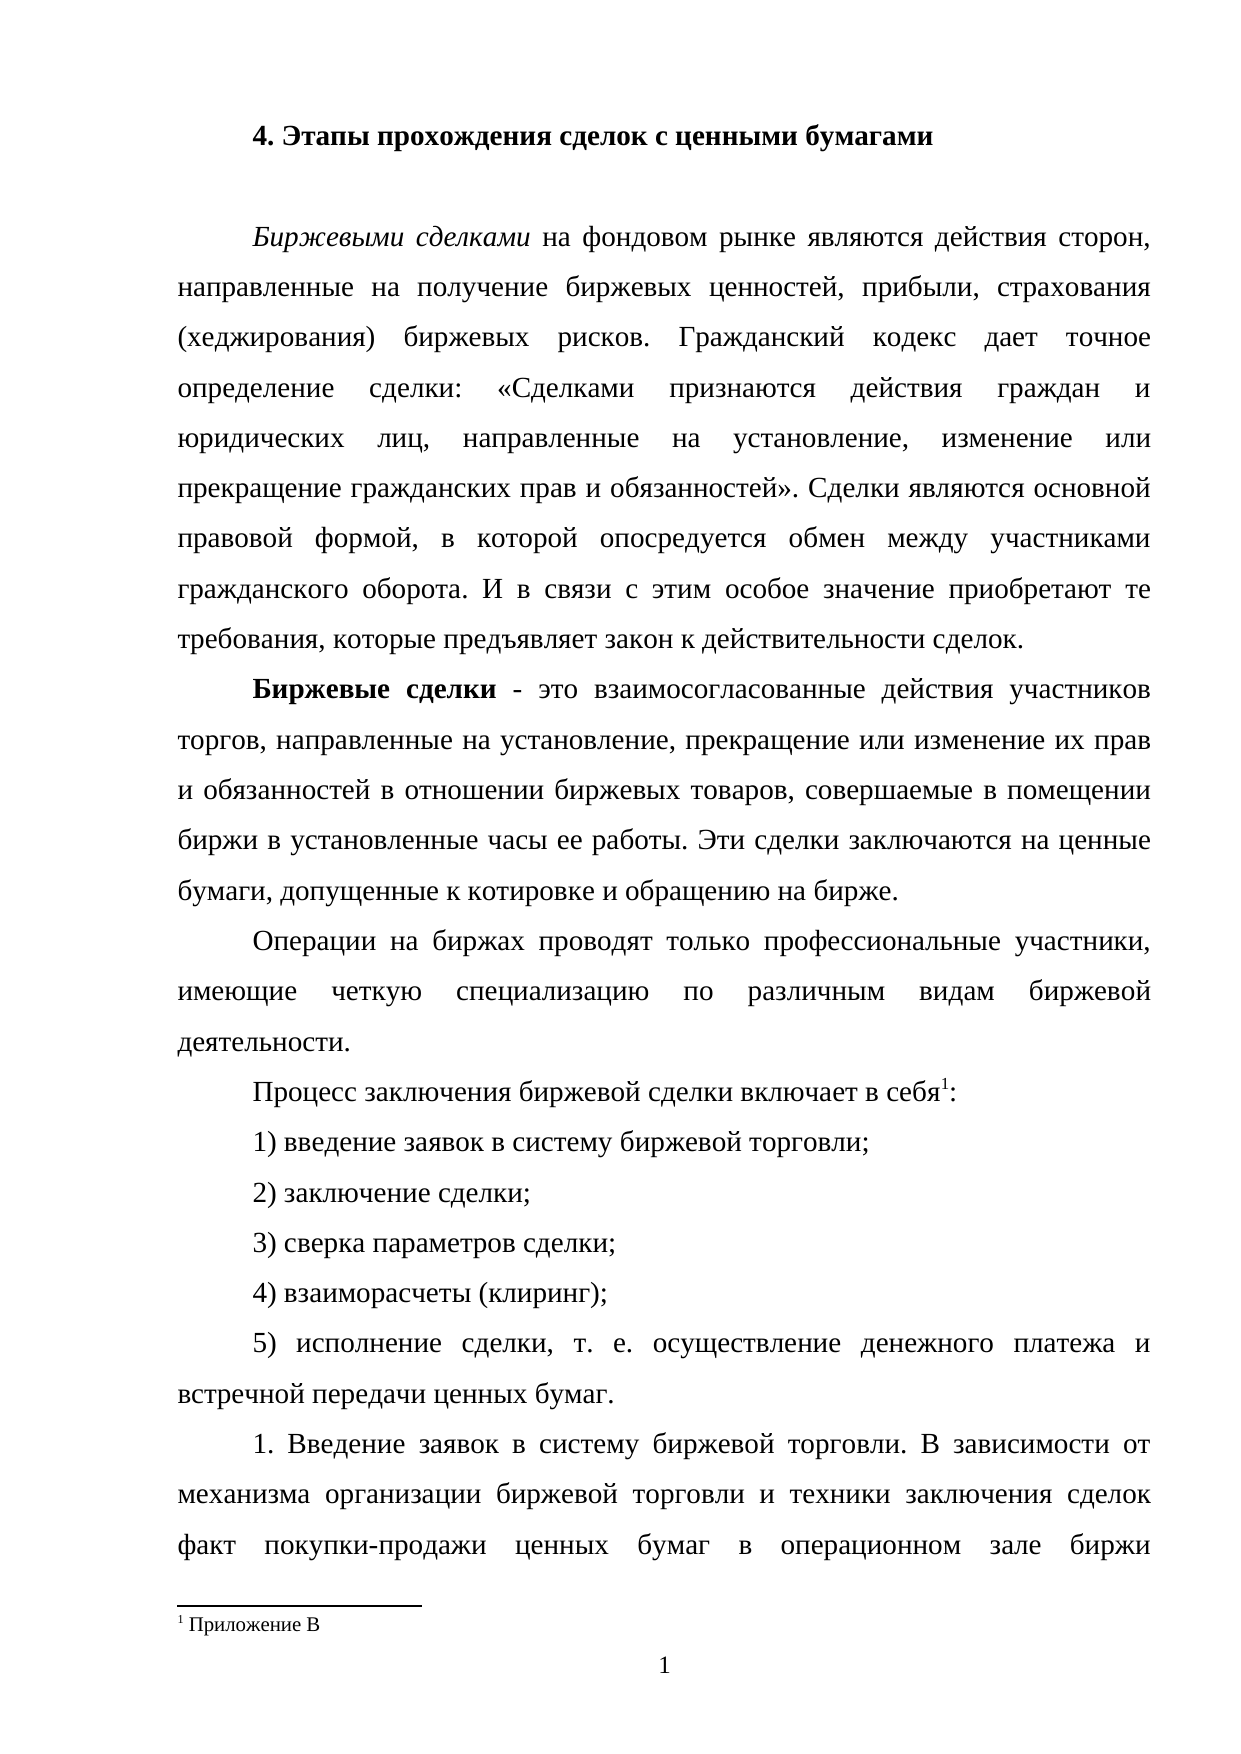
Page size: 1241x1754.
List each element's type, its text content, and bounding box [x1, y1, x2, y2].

text Процесс заключения биржевой сделки включает в себя: [177, 1074, 1152, 1108]
text 3) сверка параметров сделки; [177, 1225, 1152, 1258]
text 5) исполнение сделки, т. е. осуществление денежного платежа и встречной передачи ценных бумаг. [177, 1326, 1152, 1409]
text Биржевыми сделками на фондовом рынке являются действия сторон, направленные на получение биржевых ценностей, прибыли, страхования (хеджирования) биржевых рисков. Гражданский кодекс дает точное определение сделки: «Сделками признаются действия граждан и юридических лиц, направленные на установление, изменение или прекращение гражданских прав и обязанностей». Сделки являются основной правовой формой, в которой опосредуется обмен между участниками гражданского оборота. И в связи с этим особое значение приобретают те требования, которые предъявляет закон к действительности сделок. [177, 219, 1152, 655]
text Биржевые сделки - это взаимосогласованные действия участников торгов, направленные на установление, прекращение или изменение их прав и обязанностей в отношении биржевых товаров, совершаемые в помещении биржи в установленные часы ее работы. Эти сделки заключаются на ценные бумаги, допущенные к котировке и обращению на бирже. [177, 672, 1152, 906]
text 2) заключение сделки; [177, 1175, 1152, 1208]
text 4. Этапы прохождения сделок с ценными бумагами [177, 118, 1152, 152]
text 4) взаиморасчеты (клиринг); [177, 1275, 1152, 1309]
text Операции на биржах проводят только профессиональные участники, имеющие четкую специализацию по различным видам биржевой деятельности. [177, 923, 1152, 1057]
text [177, 1426, 1152, 1560]
text 1) введение заявок в систему биржевой торговли; [177, 1124, 1152, 1158]
